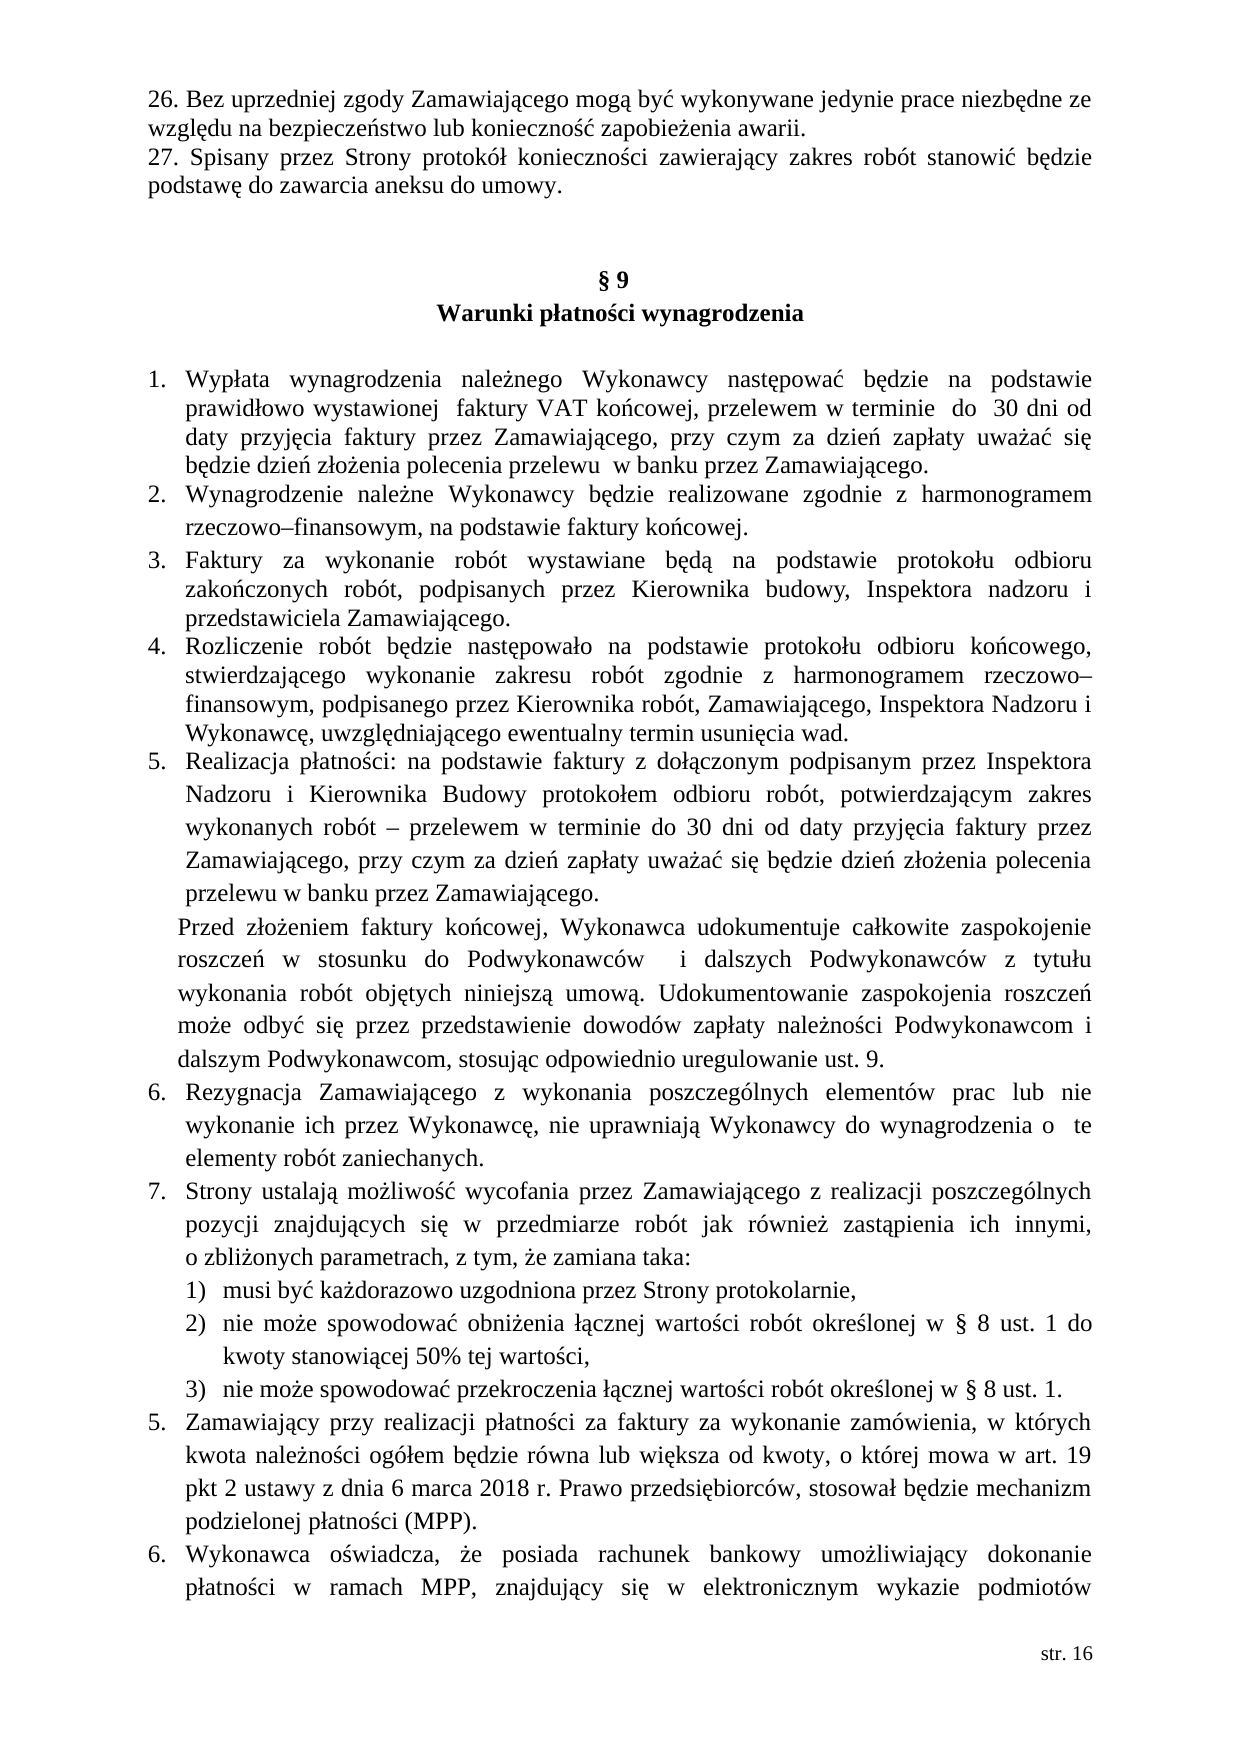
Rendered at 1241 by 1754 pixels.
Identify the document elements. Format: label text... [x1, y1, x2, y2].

list nie może spowodować przekroczenia łącznej wartości robót określonej w § 8 ust. 1. [185, 1374, 1092, 1403]
text 26. Bez uprzedniej zgody Zamawiającego mogą być wykonywane jedynie prace niezbędne ze względu na bezpieczeństwo lub konieczność zapobieżenia awarii. [148, 84, 1092, 142]
text Warunki płatności wynagrodzenia [148, 298, 1092, 327]
list Wypłata wynagrodzenia należnego Wykonawcy następować będzie na podstawie prawidłowo wystawionej faktury VAT końcowej, przelewem w terminie do 30 dni od daty przyjęcia faktury przez Zamawiającego, przy czym za dzień zapłaty uważać się będzie dzień złożenia polecenia przelewu w banku przez Zamawiającego. [148, 364, 1092, 479]
list Wynagrodzenie należne Wykonawcy będzie realizowane zgodnie z harmonogramem rzeczowo–finansowym, na podstawie faktury końcowej. [148, 479, 1092, 541]
list § 9 [598, 265, 1092, 294]
list Przed złożeniem faktury końcowej, Wykonawca udokumentuje całkowite zaspokojenie roszczeń w stosunku do Podwykonawców i dalszych Podwykonawców z tytułu wykonania robót objętych niniejszą umową. Udokumentowanie zaspokojenia roszczeń może odbyć się przez przedstawienie dowodów zapłaty należności Podwykonawcom i dalszym Podwykonawcom, stosując odpowiednio uregulowanie ust. 9. [177, 912, 1092, 1072]
list Zamawiający przy realizacji płatności za faktury za wykonanie zamówienia, w których kwota należności ogółem będzie równa lub większa od kwoty, o której mowa w art. 19 pkt 2 ustawy z dnia 6 marca 2018 r. Prawo przedsiębiorców, stosował będzie mechanizm podzielonej płatności (MPP). [148, 1407, 1092, 1535]
list Faktury za wykonanie robót wystawiane będą na podstawie protokołu odbioru zakończonych robót, podpisanych przez Kierownika budowy, Inspektora nadzoru i przedstawiciela Zamawiającego. [148, 545, 1092, 631]
list Rezygnacja Zamawiającego z wykonania poszczególnych elementów prac lub nie wykonanie ich przez Wykonawcę, nie uprawniają Wykonawcy do wynagrodzenia o te elementy robót zaniechanych. [148, 1077, 1092, 1171]
list musi być każdorazowo uzgodniona przez Strony protokolarnie, [185, 1275, 1092, 1303]
list Realizacja płatności: na podstawie faktury z dołączonym podpisanym przez Inspektora Nadzoru i Kierownika Budowy protokołem odbioru robót, potwierdzającym zakres wykonanych robót – przelewem w terminie do 30 dni od daty przyjęcia faktury przez Zamawiającego, przy czym za dzień zapłaty uważać się będzie dzień złożenia polecenia przelewu w banku przez Zamawiającego. [148, 746, 1092, 907]
list Rozliczenie robót będzie następowało na podstawie protokołu odbioru końcowego, stwierdzającego wykonanie zakresu robót zgodnie z harmonogramem rzeczowo–finansowym, podpisanego przez Kierownika robót, Zamawiającego, Inspektora Nadzoru i Wykonawcę, uwzględniającego ewentualny termin usunięcia wad. [148, 631, 1092, 746]
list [148, 1539, 1092, 1601]
list nie może spowodować obniżenia łącznej wartości robót określonej w § 8 ust. 1 do kwoty stanowiącej 50% tej wartości, [185, 1308, 1092, 1369]
text 27. Spisany przez Strony protokół konieczności zawierający zakres robót stanowić będzie podstawę do zawarcia aneksu do umowy. [148, 142, 1092, 199]
list Strony ustalają możliwość wycofania przez Zamawiającego z realizacji poszczególnych pozycji znajdujących się w przedmiarze robót jak również zastąpienia ich innymi, o zbliżonych parametrach, z tym, że zamiana taka: [148, 1176, 1092, 1271]
